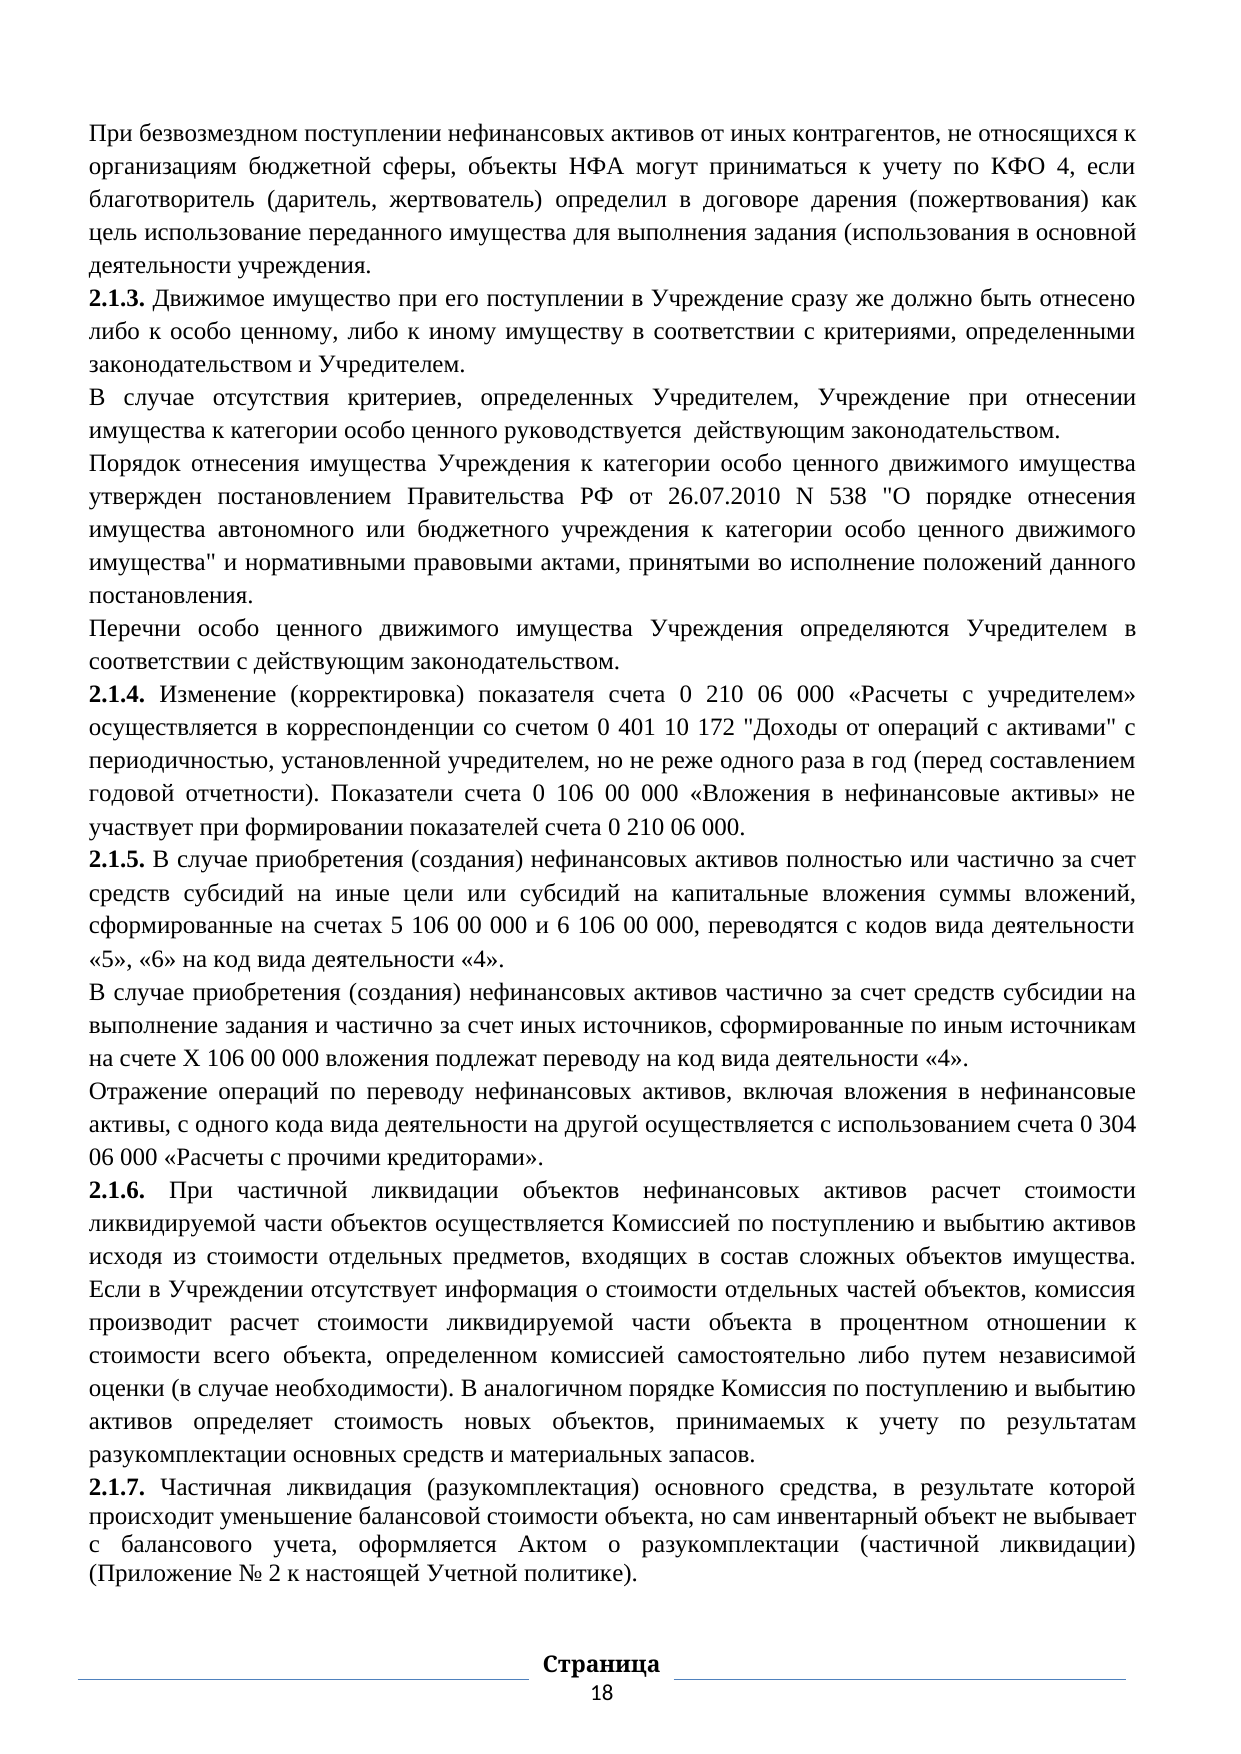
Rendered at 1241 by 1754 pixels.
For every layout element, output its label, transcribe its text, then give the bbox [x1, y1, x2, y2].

text При безвозмездном поступлении нефинансовых активов от иных контрагентов, не относящихся к организациям бюджетной сферы, объекты НФА могут приниматься к учету по КФО 4, если благотворитель (даритель, жертвователь) определил в договоре дарения (пожертвования) как цель использование переданного имущества для выполнения задания (использования в основной деятельности учреждения. [89, 118, 1137, 279]
text Перечни особо ценного движимого имущества Учреждения определяются Учредителем в соответствии с действующим законодательством. [89, 613, 1137, 675]
text 2.1.4. Изменение (корректировка) показателя счета 0 210 06 000 «Расчеты с учредителем» осуществляется в корреспонденции со счетом 0 401 10 172 "Доходы от операций с активами" с периодичностью, установленной учредителем, но не реже одного раза в год (перед составлением годовой отчетности). Показатели счета 0 106 00 000 «Вложения в нефинансовые активы» не участвует при формировании показателей счета 0 210 06 000. [89, 679, 1137, 840]
text 2.1.3. Движимое имущество при его поступлении в Учреждение сразу же должно быть отнесено либо к особо ценному, либо к иному имуществу в соответствии с критериями, определенными законодательством и Учредителем. [89, 283, 1137, 378]
text В случае приобретения (создания) нефинансовых активов частично за счет средств субсидии на выполнение задания и частично за счет иных источников, сформированные по иным источникам на счете Х 106 00 000 вложения подлежат переводу на код вида деятельности «4». [89, 977, 1137, 1071]
text 2.1.6. При частичной ликвидации объектов нефинансовых активов расчет стоимости ликвидируемой части объектов осуществляется Комиссией по поступлению и выбытию активов исходя из стоимости отдельных предметов, входящих в состав сложных объектов имущества. Если в Учреждении отсутствует информация о стоимости отдельных частей объектов, комиссия производит расчет стоимости ликвидируемой части объекта в процентном отношении к стоимости всего объекта, определенном комиссией самостоятельно либо путем независимой оценки (в случае необходимости). В аналогичном порядке Комиссия по поступлению и выбытию активов определяет стоимость новых объектов, принимаемых к учету по результатам разукомплектации основных средств и материальных запасов. [89, 1175, 1137, 1468]
text 2.1.7. Частичная ликвидация (разукомплектация) основного средства, в результате которой происходит уменьшение балансовой стоимости объекта, но сам инвентарный объект не выбывает с балансового учета, оформляется Актом о разукомплектации (частичной ликвидации) (Приложение № 2 к настоящей Учетной политике). [89, 1472, 1137, 1587]
text В случае отсутствия критериев, определенных Учредителем, Учреждение при отнесении имущества к категории особо ценного руководствуется действующим законодательством. [89, 382, 1137, 444]
text 2.1.5. В случае приобретения (создания) нефинансовых активов полностью или частично за счет средств субсидий на иные цели или субсидий на капитальные вложения суммы вложений, сформированные на счетах 5 106 00 000 и 6 106 00 000, переводятся с кодов вида деятельности «5», «6» на код вида деятельности «4». [89, 844, 1137, 972]
text Отражение операций по переводу нефинансовых активов, включая вложения в нефинансовые активы, с одного кода вида деятельности на другой осуществляется с использованием счета 0 304 06 000 «Расчеты с прочими кредиторами». [89, 1076, 1137, 1171]
text Порядок отнесения имущества Учреждения к категории особо ценного движимого имущества утвержден постановлением Правительства РФ от 26.07.2010 N 538 "О порядке отнесения имущества автономного или бюджетного учреждения к категории особо ценного движимого имущества" и нормативными правовыми актами, принятыми во исполнение положений данного постановления. [89, 448, 1137, 609]
